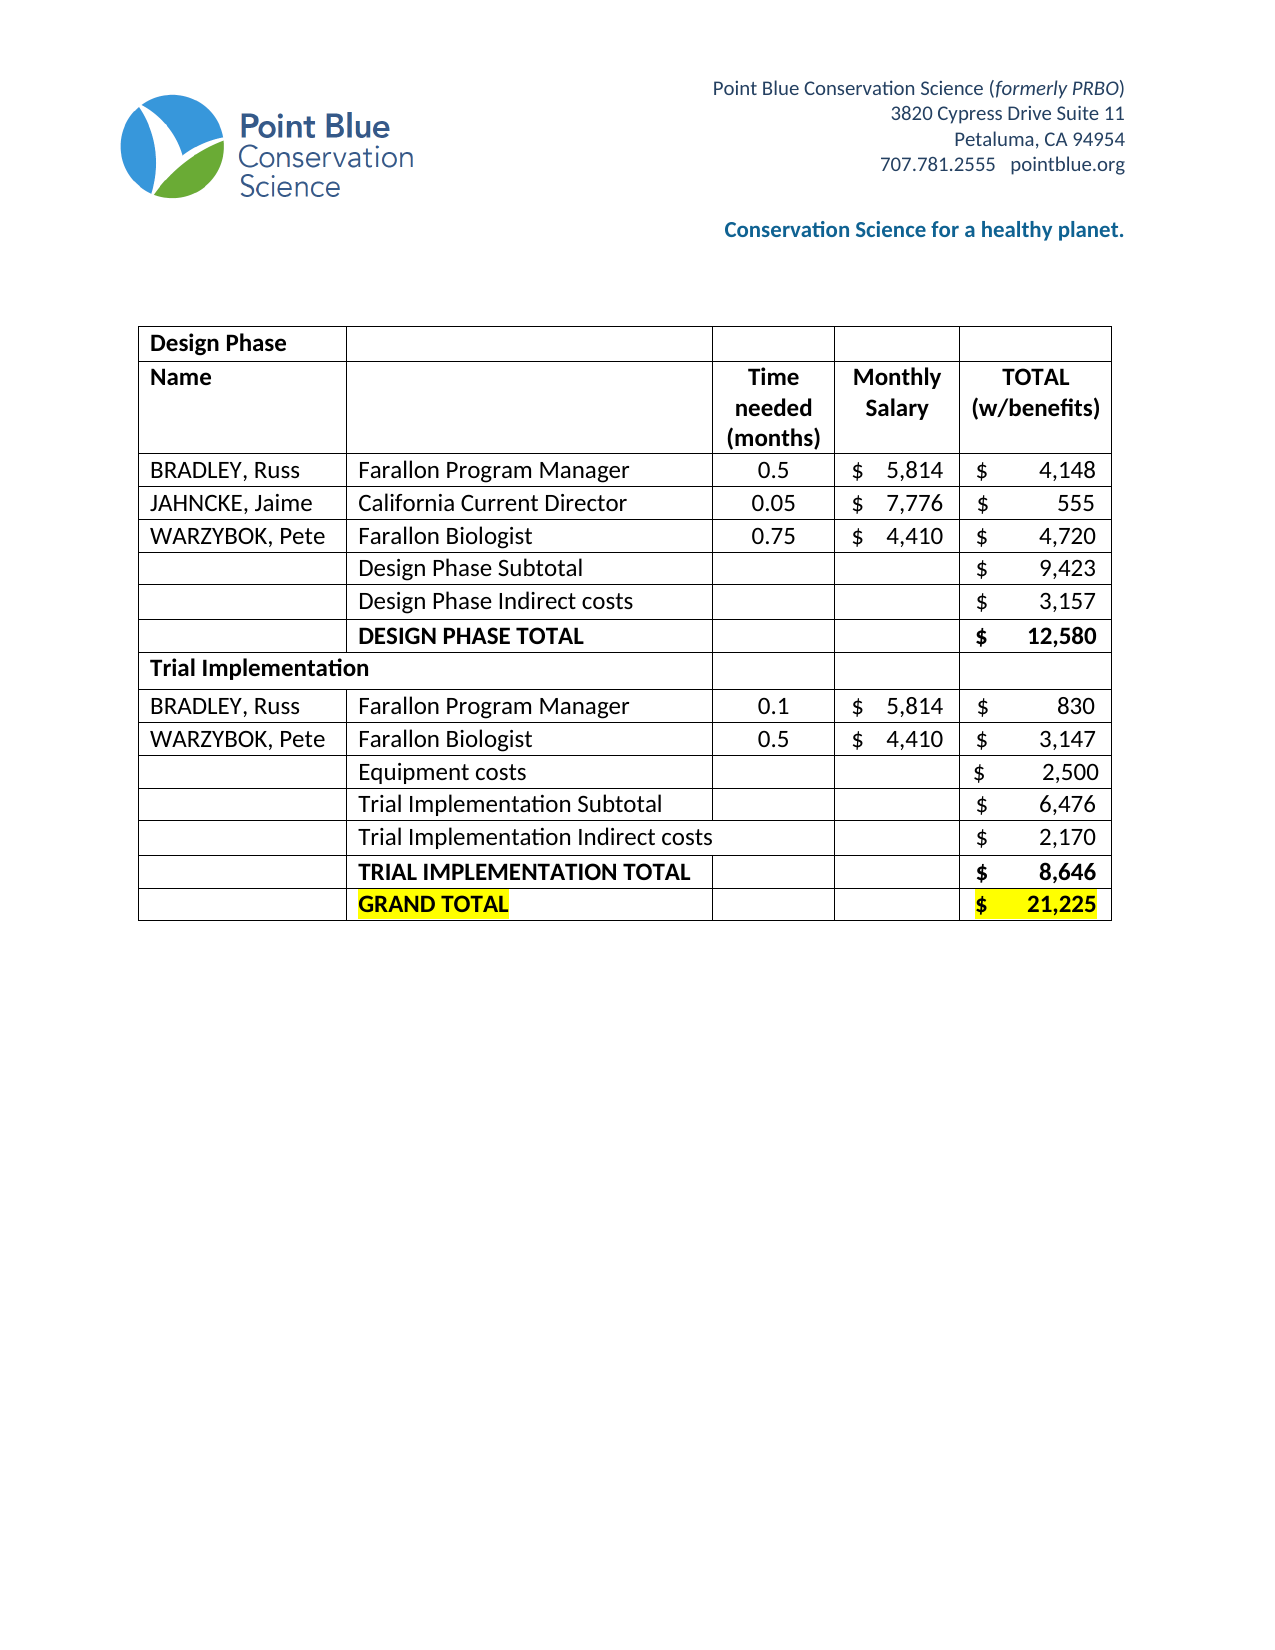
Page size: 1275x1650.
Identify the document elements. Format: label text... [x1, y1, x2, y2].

table_cell Farallon Program Manager [347, 690, 712, 722]
table_cell Farallon Biologist [347, 520, 712, 552]
table_cell [835, 789, 959, 820]
table_cell [713, 756, 834, 787]
table_cell $ 12,580 [960, 620, 1111, 652]
table_cell $ 830 [960, 690, 1111, 722]
table_cell TOTAL (w/benefits) [960, 362, 1111, 453]
table_cell [139, 756, 346, 787]
table_cell DESIGN PHASE TOTAL [347, 620, 712, 652]
table_header [347, 327, 712, 361]
table_header [960, 327, 1111, 361]
table_cell GRAND TOTAL [347, 889, 712, 920]
table_cell BRADLEY, Russ [139, 454, 346, 486]
picture [95, 79, 444, 227]
table_cell [139, 889, 346, 920]
table_cell $ 3,157 [960, 585, 1111, 619]
table_cell $ 5,814 [835, 690, 959, 722]
table_cell JAHNCKE, Jaime [139, 487, 346, 519]
table_cell WARZYBOK, Pete [139, 723, 346, 755]
table_cell $ 4,410 [835, 520, 959, 552]
table_cell 0.1 [713, 690, 834, 722]
table_cell $ 4,720 [960, 520, 1111, 552]
table_cell $ 4,148 [960, 454, 1111, 486]
table_cell 0.5 [713, 454, 834, 486]
table_cell [835, 821, 959, 855]
table_cell [713, 620, 834, 652]
table_cell [139, 553, 346, 584]
table_cell [960, 653, 1111, 689]
table_cell $ 8,646 [960, 856, 1111, 887]
table_cell Design Phase Indirect costs [347, 585, 712, 619]
table_cell [835, 653, 959, 689]
table_cell Trial Implementation [139, 653, 712, 689]
table_cell [835, 553, 959, 584]
table_header [835, 327, 959, 361]
table_cell [835, 856, 959, 887]
table_cell BRADLEY, Russ [139, 690, 346, 722]
table_cell [835, 756, 959, 787]
table_header Design Phase [139, 327, 346, 361]
table_cell Farallon Biologist [347, 723, 712, 755]
table_cell [139, 789, 346, 820]
table_cell 0.5 [713, 723, 834, 755]
table_cell [347, 362, 712, 453]
table_cell $ 2,500 [960, 756, 1111, 787]
table_cell WARZYBOK, Pete [139, 520, 346, 552]
table_cell $ 9,423 [960, 553, 1111, 584]
table_cell Farallon Program Manager [347, 454, 712, 486]
table_cell [139, 856, 346, 887]
table_cell $ 5,814 [835, 454, 959, 486]
table_cell $ 4,410 [835, 723, 959, 755]
table_header [713, 327, 834, 361]
table_cell $ 2,170 [960, 821, 1111, 855]
table_cell Time needed (months) [713, 362, 834, 453]
table_cell [139, 585, 346, 619]
table_cell [713, 789, 834, 820]
table_cell [713, 889, 834, 920]
table_cell [713, 553, 834, 584]
table_cell $ 6,476 [960, 789, 1111, 820]
table_cell [713, 653, 834, 689]
table_cell [835, 620, 959, 652]
table_cell $ 3,147 [960, 723, 1111, 755]
table_cell $ 7,776 [835, 487, 959, 519]
table_cell $ 21,225 [960, 889, 1111, 920]
table_cell 0.75 [713, 520, 834, 552]
table_cell Trial Implementation Subtotal [347, 789, 712, 820]
table_cell Equipment costs [347, 756, 712, 787]
table_cell Name [139, 362, 346, 453]
table_cell [139, 821, 346, 855]
table_cell [835, 889, 959, 920]
table_cell [835, 585, 959, 619]
table_cell Design Phase Subtotal [347, 553, 712, 584]
table_cell [139, 620, 346, 652]
table_cell Trial Implementation Indirect costs [347, 821, 834, 855]
table_cell California Current Director [347, 487, 712, 519]
table_cell [713, 856, 834, 887]
table_cell TRIAL IMPLEMENTATION TOTAL [347, 856, 712, 887]
table_cell Monthly Salary [835, 362, 959, 453]
table_cell 0.05 [713, 487, 834, 519]
table_cell [713, 585, 834, 619]
table_cell $ 555 [960, 487, 1111, 519]
